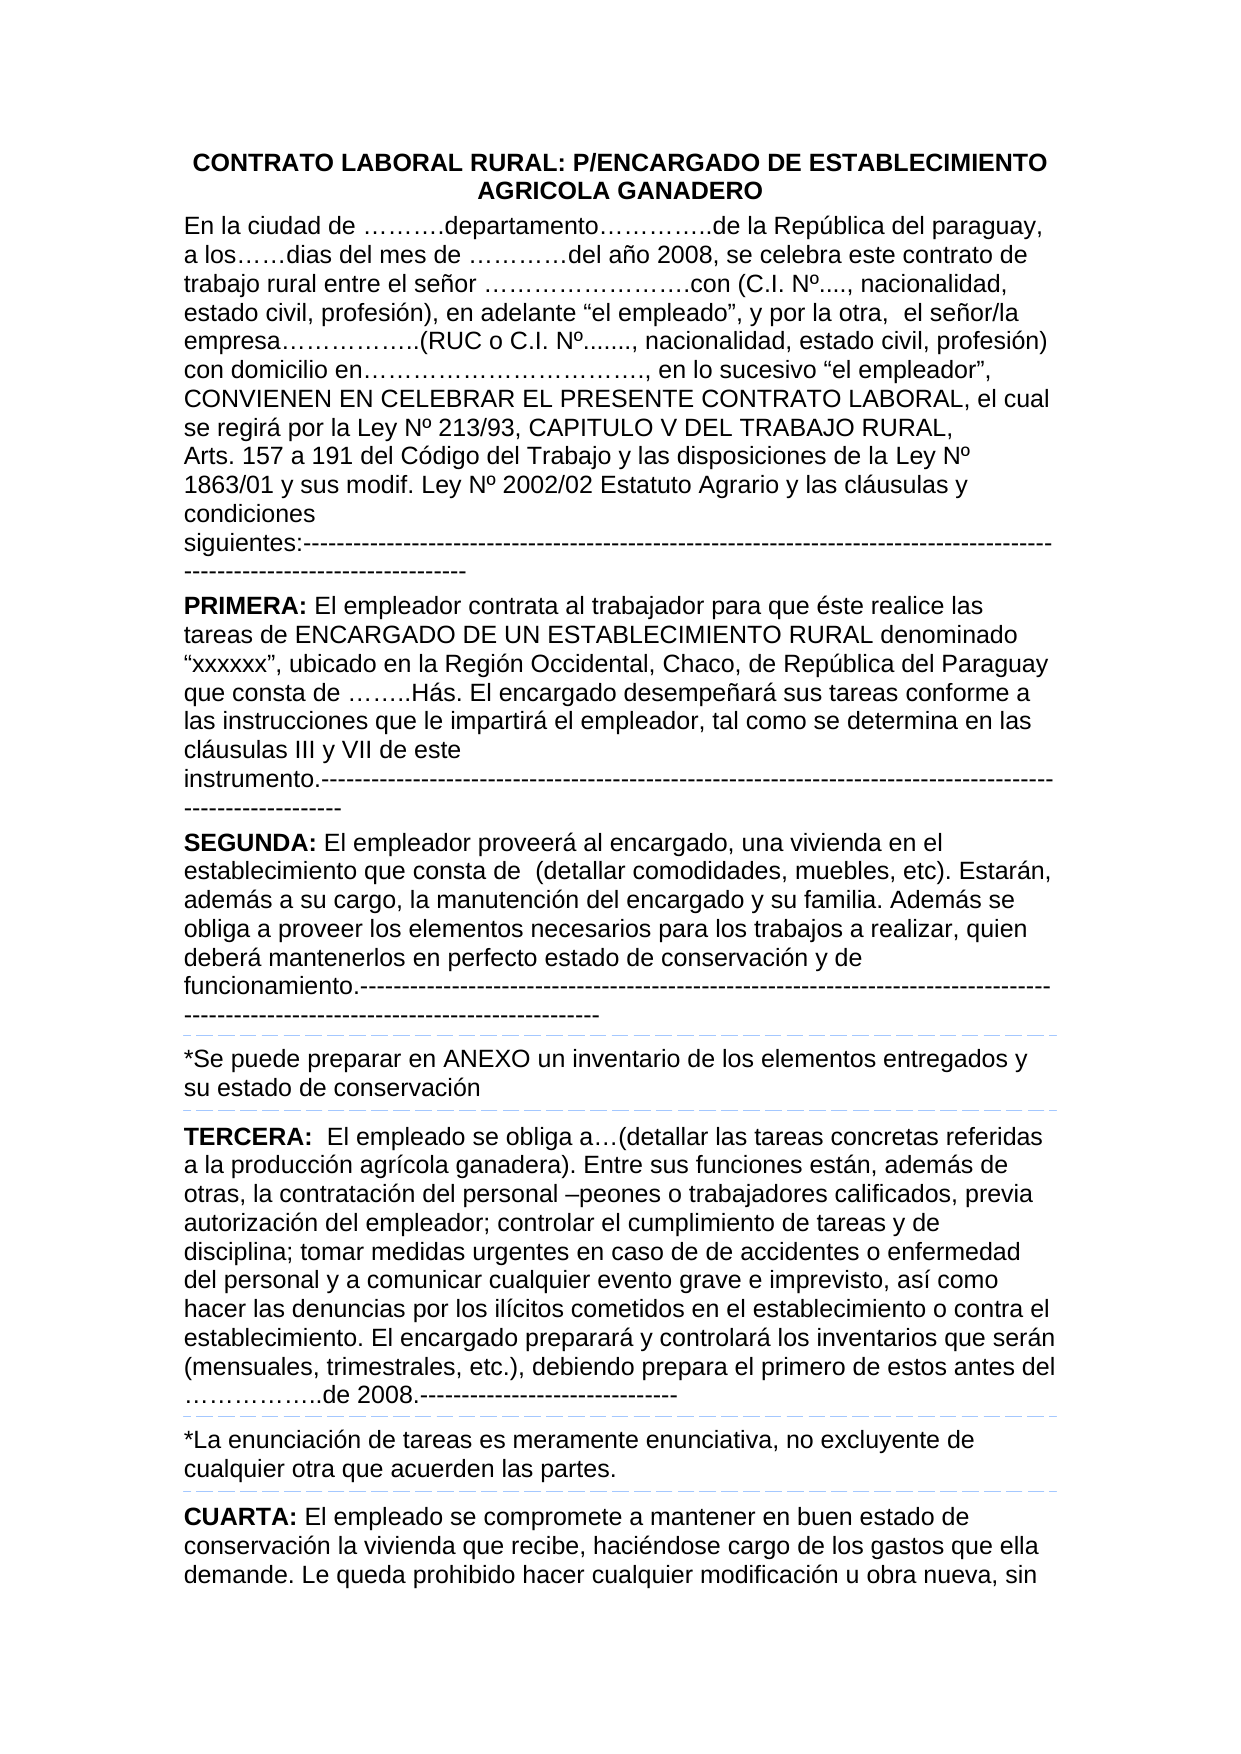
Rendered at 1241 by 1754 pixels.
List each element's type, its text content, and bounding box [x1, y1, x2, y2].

table_header CONTRATO LABORAL RURAL: P/ENCARGADO DE ESTABLECIMIENTO AGRICOLA GANADERO [177, 148, 1063, 211]
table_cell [177, 211, 1063, 1588]
